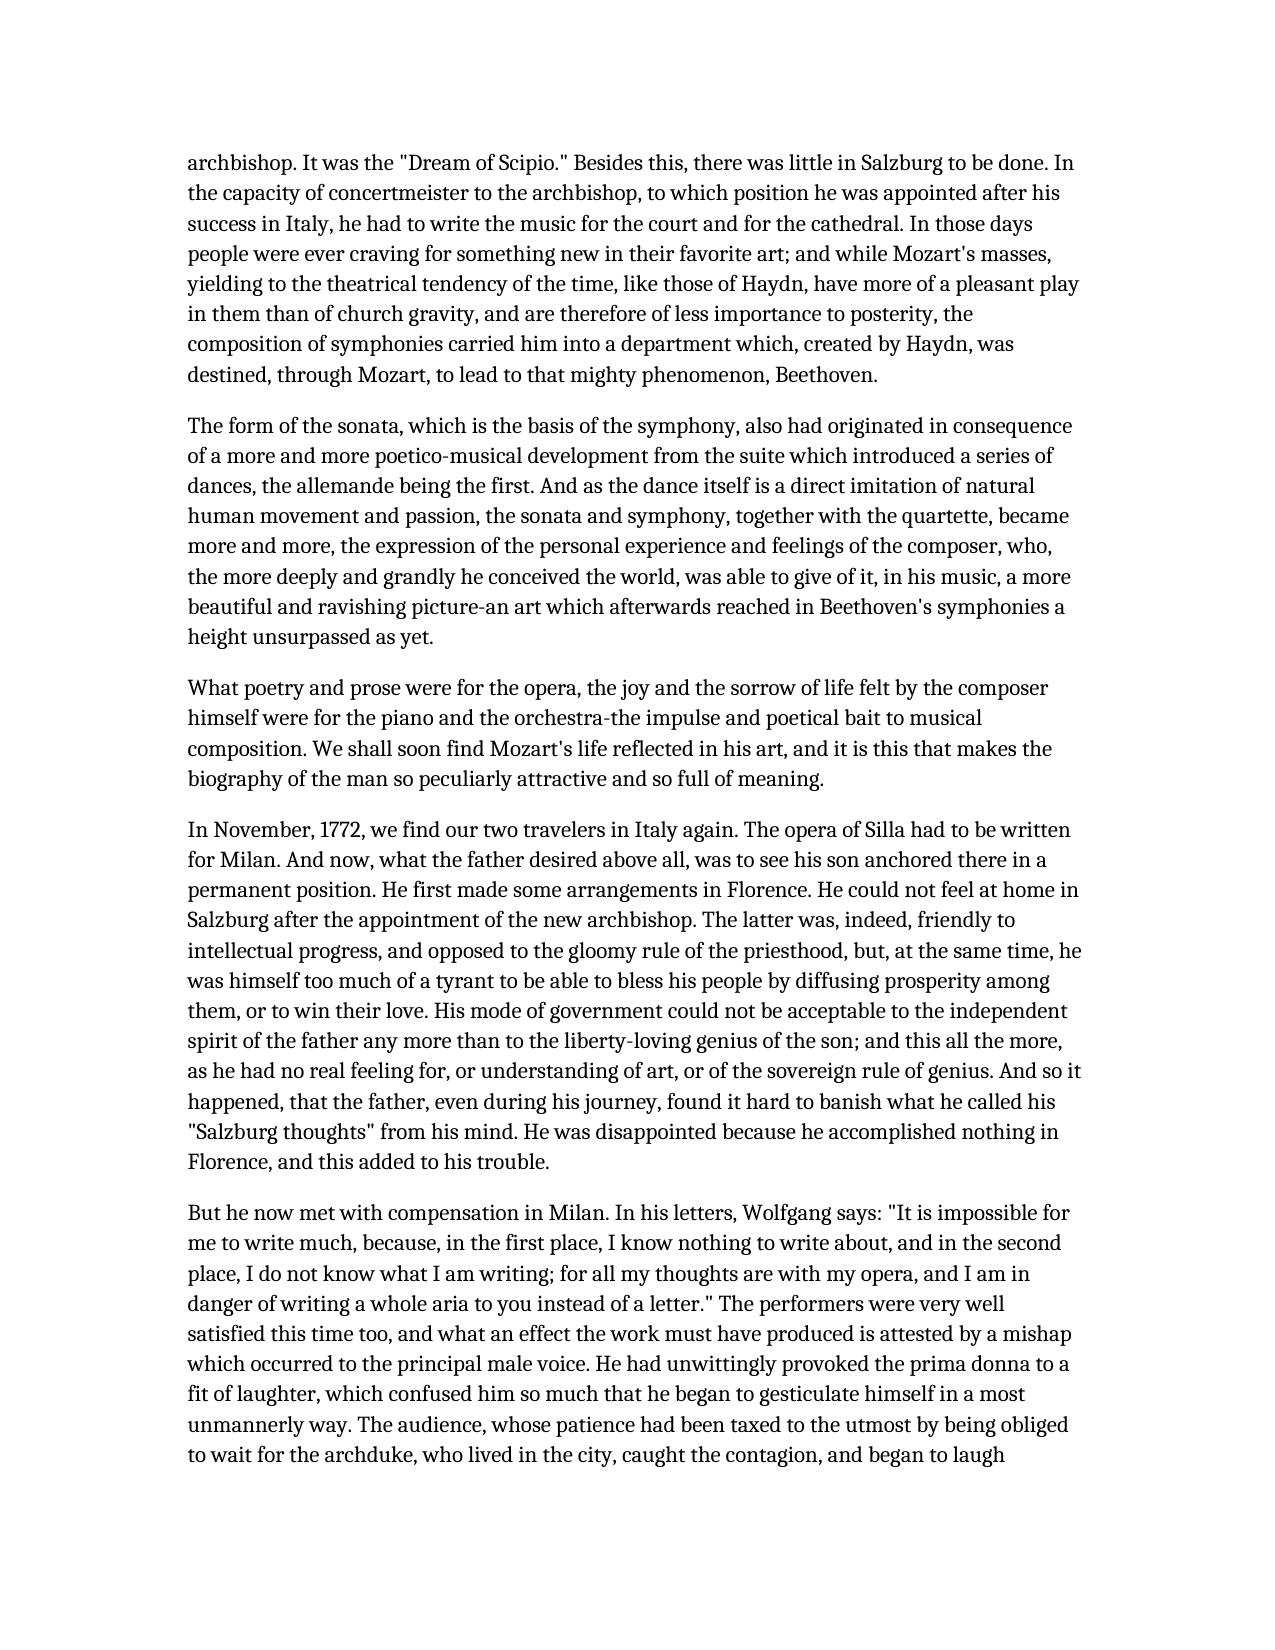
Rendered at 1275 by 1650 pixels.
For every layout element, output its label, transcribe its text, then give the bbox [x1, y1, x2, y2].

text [187, 1200, 1087, 1468]
text In November, 1772, we find our two travelers in Italy again. The opera of Silla had to be written for Milan. And now, what the father desired above all, was to see his son anchored there in a permanent position. He first made some arrangements in Florence. He could not feel at home in Salzburg after the appointment of the new archbishop. The latter was, indeed, friendly to intellectual progress, and opposed to the gloomy rule of the priesthood, but, at the same time, he was himself too much of a tyrant to be able to bless his people by diffusing prosperity among them, or to win their love. His mode of government could not be acceptable to the independent spirit of the father any more than to the liberty-loving genius of the son; and this all the more, as he had no real feeling for, or understanding of art, or of the sovereign rule of genius. And so it happened, that the father, even during his journey, found it hard to banish what he called his "Salzburg thoughts" from his mind. He was disappointed because he accomplished nothing in Florence, and this added to his trouble. [187, 817, 1087, 1175]
text The form of the sonata, which is the basis of the symphony, also had originated in consequence of a more and more poetico-musical development from the suite which introduced a series of dances, the allemande being the first. And as the dance itself is a direct imitation of natural human movement and passion, the sonata and symphony, together with the quartette, became more and more, the expression of the personal experience and feelings of the composer, who, the more deeply and grandly he conceived the world, was able to give of it, in his music, a more beautiful and ravishing picture-an art which afterwards reached in Beethoven's symphonies a height unsurpassed as yet. [187, 412, 1087, 650]
text What poetry and prose were for the opera, the joy and the sorrow of life felt by the composer himself were for the piano and the orchestra-the impulse and poetical bait to musical composition. We shall soon find Mozart's life reflected in his art, and it is this that makes the biography of the man so peculiarly attractive and so full of meaning. [187, 675, 1087, 792]
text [187, 150, 1087, 388]
